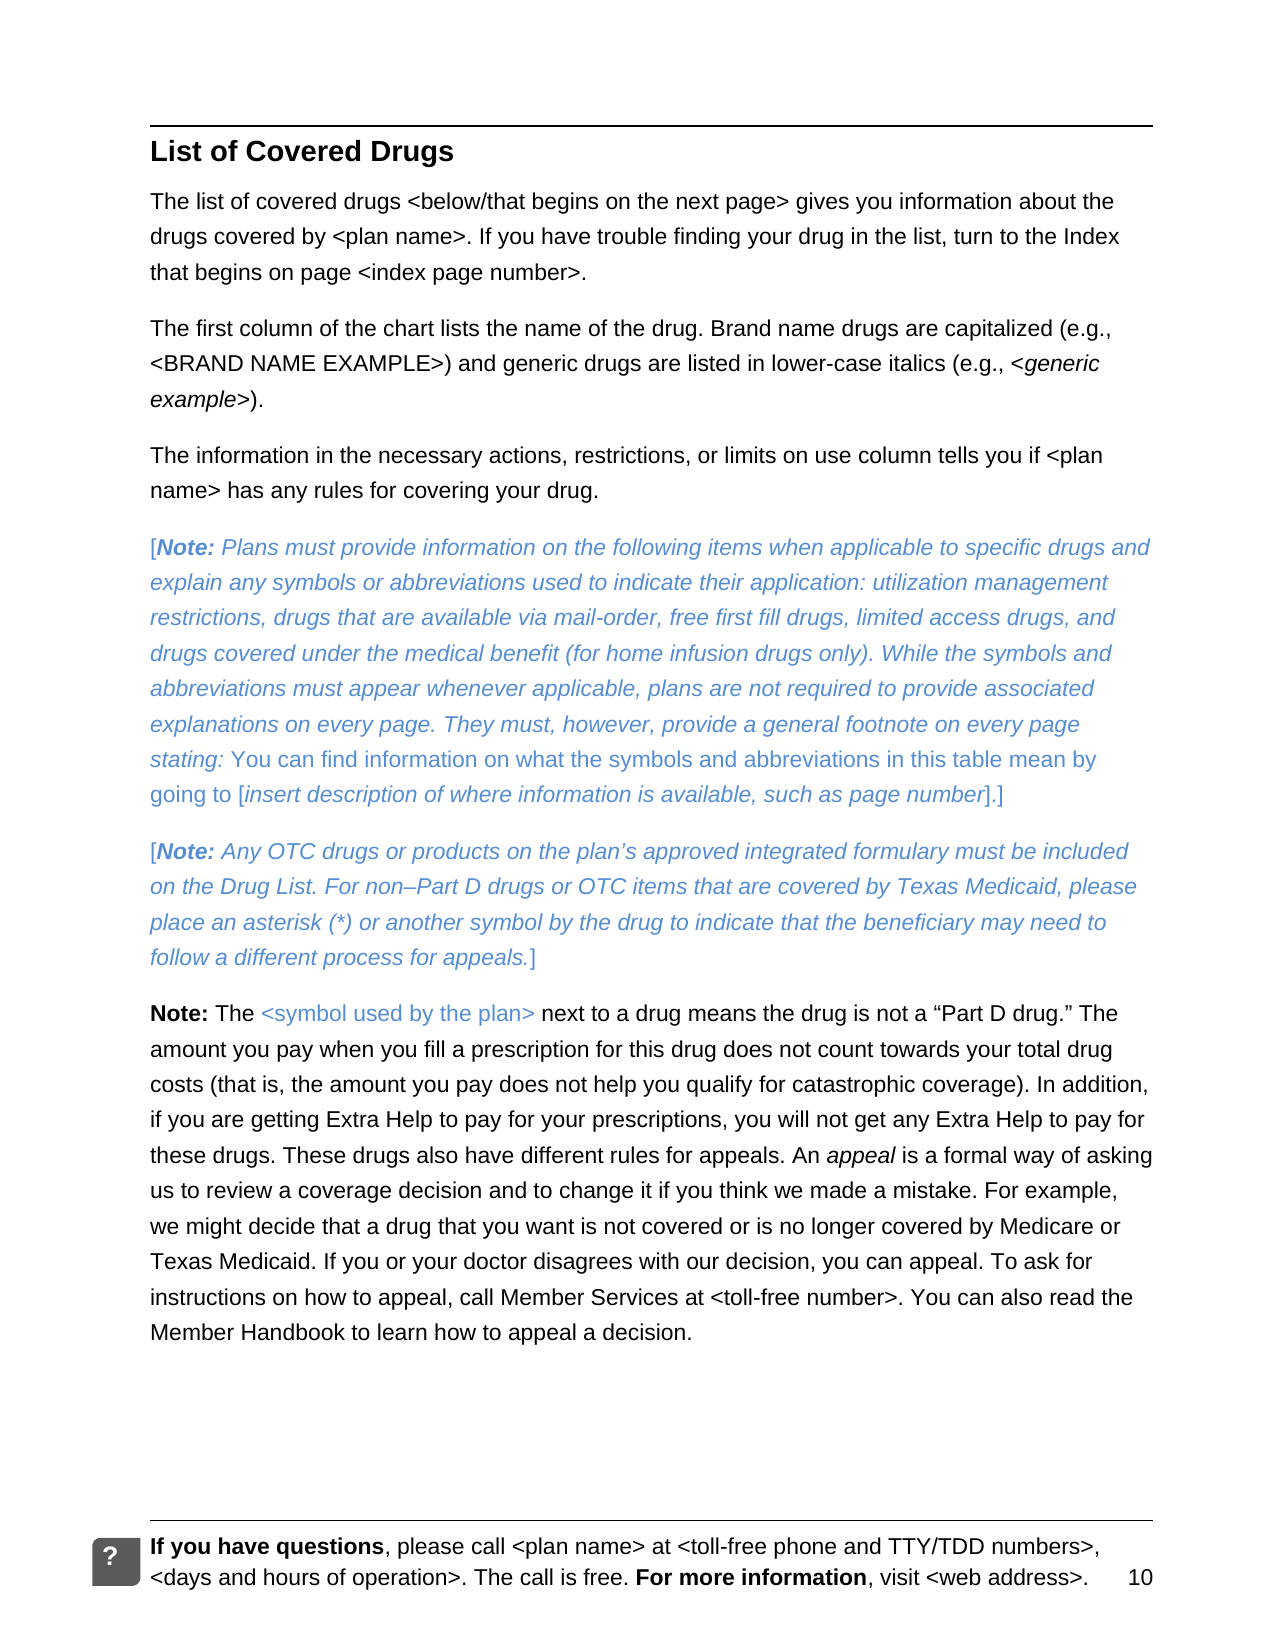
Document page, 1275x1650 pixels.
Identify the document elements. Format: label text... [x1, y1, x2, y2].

text [Note: Plans must provide information on the following items when applicable to specific drugs and explain any symbols or abbreviations used to indicate their application: utilization management restrictions, drugs that are available via mail-order, free first fill drugs, limited access drugs, and drugs covered under the medical benefit (for home infusion drugs only). While the symbols and abbreviations must appear whenever applicable, plans are not required to provide associated explanations on every page. They must, however, provide a general footnote on every page stating: You can find information on what the symbols and abbreviations in this table mean by going to [insert description of where information is available, such as page number].] [150, 527, 1153, 810]
list The list of covered drugs <below/that begins on the next page> gives you information about the drugs covered by <plan name>. If you have trouble finding your drug in the list, turn to the Index that begins on page <index page number>. [150, 181, 1153, 287]
text [Note: Any OTC drugs or products on the plan’s approved integrated formulary must be included on the Drug List. For non–Part D drugs or OTC items that are covered by Texas Medicaid, please place an asterisk (*) or another symbol by the drug to indicate that the beneficiary may need to follow a different process for appeals.] [150, 831, 1153, 972]
text List of Covered Drugs [150, 127, 1153, 168]
list The information in the necessary actions, restrictions, or limits on use column tells you if <plan name> has any rules for covering your drug. [150, 435, 1153, 506]
list The first column of the chart lists the name of the drug. Brand name drugs are capitalized (e.g., <BRAND NAME EXAMPLE>) and generic drugs are listed in lower-case italics (e.g., <generic example>). [150, 308, 1153, 414]
text Note: The <symbol used by the plan> next to a drug means the drug is not a “Part D drug.” The amount you pay when you fill a prescription for this drug does not count towards your total drug costs (that is, the amount you pay does not help you qualify for catastrophic coverage). In addition, if you are getting Extra Help to pay for your prescriptions, you will not get any Extra Help to pay for these drugs. These drugs also have different rules for appeals. An appeal is a formal way of asking us to review a coverage decision and to change it if you think we made a mistake. For example, we might decide that a drug that you want is not covered or is no longer covered by Medicare or Texas Medicaid. If you or your doctor disagrees with our decision, you can appeal. To ask for instructions on how to appeal, call Member Services at <toll-free number>. You can also read the Member Handbook to learn how to appeal a decision. [150, 993, 1153, 1347]
